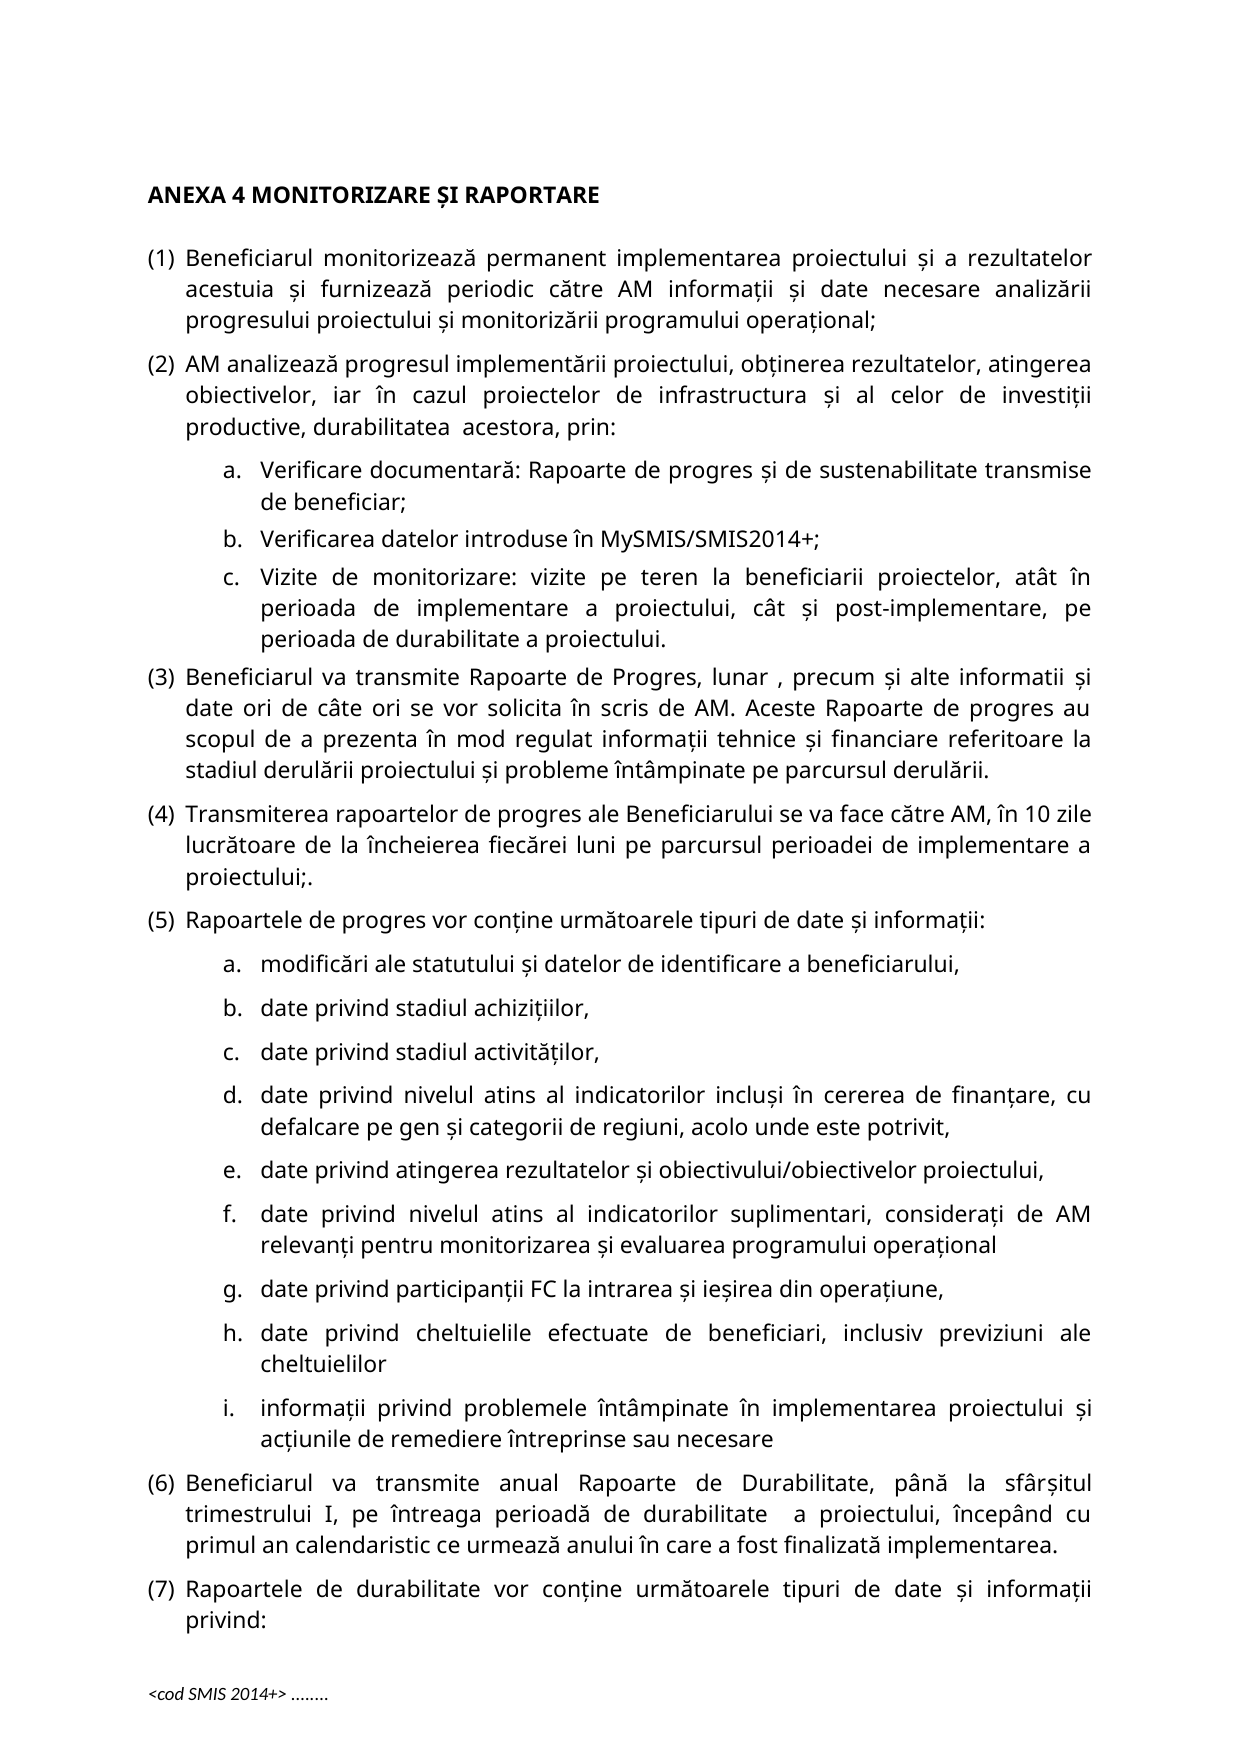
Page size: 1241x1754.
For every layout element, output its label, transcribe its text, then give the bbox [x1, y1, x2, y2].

list date privind participanții FC la intrarea și ieșirea din operațiune, [223, 1273, 1092, 1304]
list date privind nivelul atins al indicatorilor incluși în cererea de finanțare, cu defalcare pe gen și categorii de regiuni, acolo unde este potrivit, [223, 1079, 1092, 1142]
list date privind atingerea rezultatelor și obiectivului/obiectivelor proiectului, [223, 1154, 1092, 1186]
list modificări ale statutului și datelor de identificare a beneficiarului, [223, 948, 1092, 979]
list Beneficiarul va transmite Rapoarte de Progres, lunar , precum şi alte informatii și date ori de câte ori se vor solicita în scris de AM. Aceste Rapoarte de progres au scopul de a prezenta în mod regulat informaţii tehnice şi financiare referitoare la stadiul derulării proiectului şi probleme întâmpinate pe parcursul derulării. [148, 661, 1092, 786]
list Beneficiarul va transmite anual Rapoarte de Durabilitate, până la sfârșitul trimestrului I, pe întreaga perioadă de durabilitate a proiectului, începând cu primul an calendaristic ce urmează anului în care a fost finalizată implementarea. [148, 1467, 1092, 1561]
list Rapoartele de durabilitate vor conține următoarele tipuri de date și informații privind: [148, 1573, 1092, 1636]
list informații privind problemele întâmpinate în implementarea proiectului și acțiunile de remediere întreprinse sau necesare [223, 1392, 1092, 1454]
list Rapoartele de progres vor conține următoarele tipuri de date și informații: [148, 904, 1092, 936]
list Vizite de monitorizare: vizite pe teren la beneficiarii proiectelor, atât în perioada de implementare a proiectului, cât şi post-implementare, pe perioada de durabilitate a proiectului. [223, 561, 1092, 654]
list Verificare documentară: Rapoarte de progres și de sustenabilitate transmise de beneficiar; [223, 454, 1092, 517]
list AM analizează progresul implementării proiectului, obținerea rezultatelor, atingerea obiectivelor, iar în cazul proiectelor de infrastructura și al celor de investiții productive, durabilitatea acestora, prin: [148, 348, 1092, 442]
list date privind cheltuielile efectuate de beneficiari, inclusiv previziuni ale cheltuielilor [223, 1317, 1092, 1379]
list Verificarea datelor introduse în MySMIS/SMIS2014+; [223, 523, 1092, 554]
list Transmiterea rapoartelor de progres ale Beneficiarului se va face către AM, în 10 zile lucrătoare de la încheierea fiecărei luni pe parcursul perioadei de implementare a proiectului;. [148, 798, 1092, 892]
list date privind stadiul achizițiilor, [223, 992, 1092, 1023]
subtitle ANEXA 4 Monitorizare şi raportare [148, 179, 1092, 211]
list date privind nivelul atins al indicatorilor suplimentari, considerați de AM relevanți pentru monitorizarea și evaluarea programului operațional [223, 1198, 1092, 1261]
list date privind stadiul activităților, [223, 1036, 1092, 1067]
list Beneficiarul monitorizează permanent implementarea proiectului și a rezultatelor acestuia și furnizează periodic către AM informații și date necesare analizării progresului proiectului și monitorizării programului operațional; [148, 242, 1092, 336]
